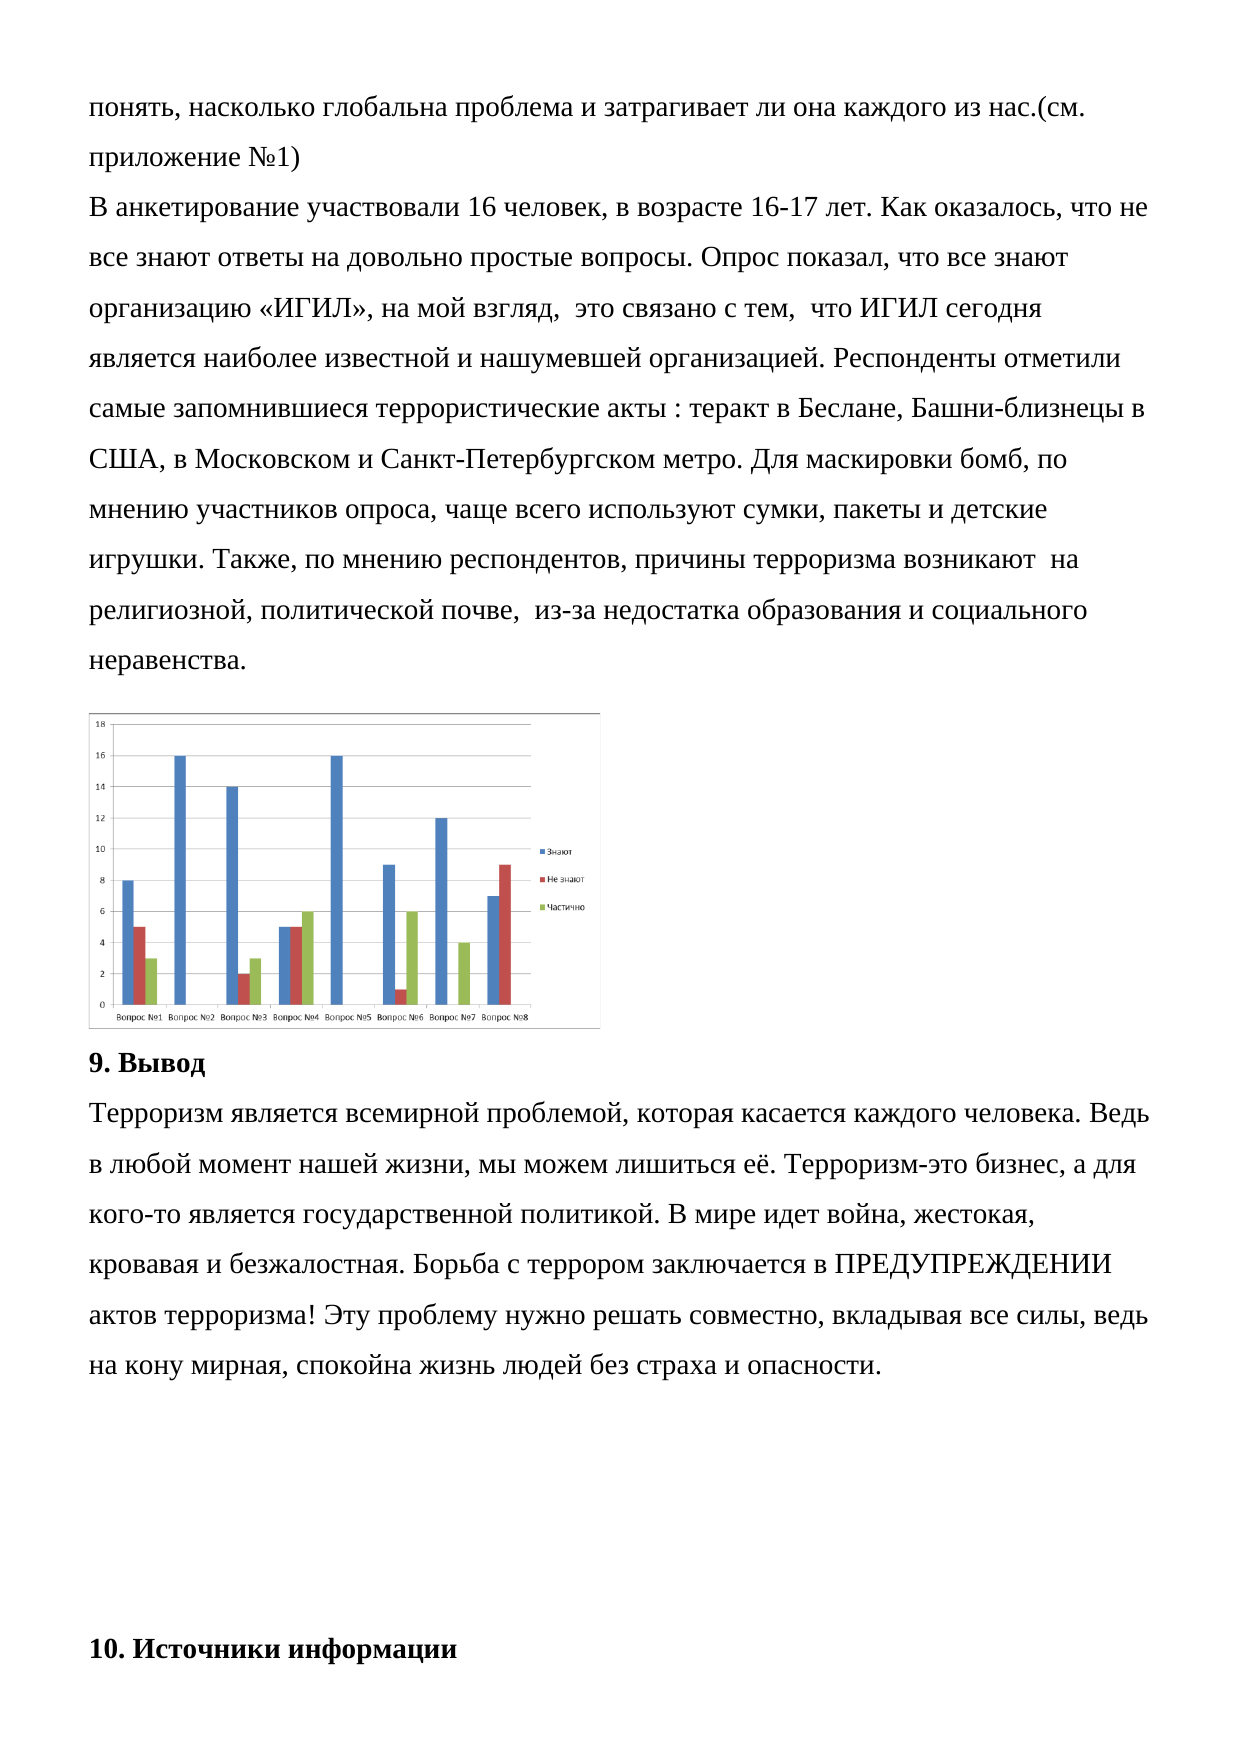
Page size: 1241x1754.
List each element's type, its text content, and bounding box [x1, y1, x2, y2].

picture [88, 713, 600, 1029]
text 9. Вывод Терроризм является всемирной проблемой, которая касается каждого человека. Ведь в любой момент нашей жизни, мы можем лишиться её. Терроризм-это бизнес, а для кого-то является государственной политикой. В мире идет война, жестокая, кровавая и безжалостная. Борьба с террором заключается в ПРЕДУПРЕЖДЕНИИ актов терроризма! Эту проблему нужно решать совместно, вкладывая все силы, ведь на кону мирная, спокойна жизнь людей без страха и опасности. [89, 713, 1152, 1381]
text 10. Источники информации [89, 1632, 1152, 1665]
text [89, 89, 1152, 676]
